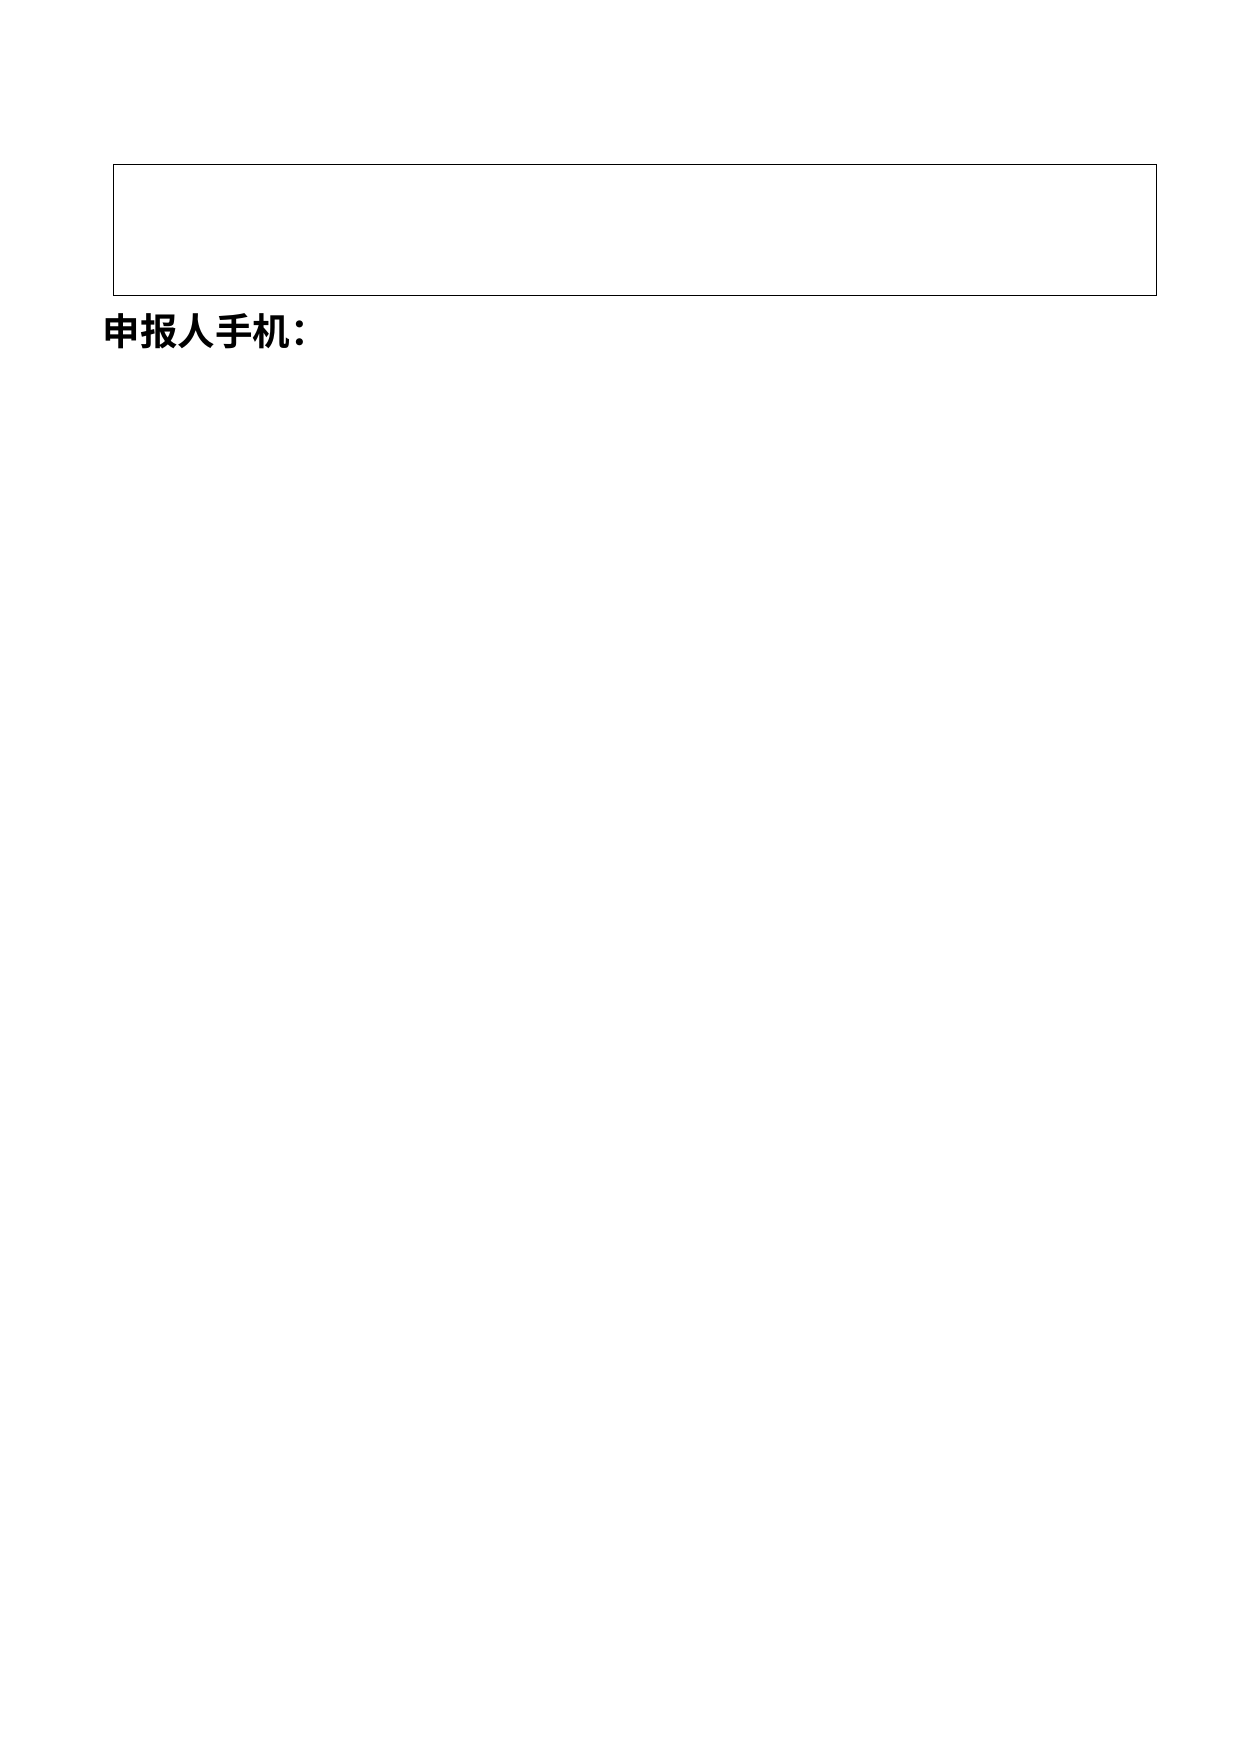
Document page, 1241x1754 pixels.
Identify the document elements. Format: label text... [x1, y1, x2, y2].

text 申报人手机： [78, 296, 1162, 361]
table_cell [114, 165, 1156, 295]
